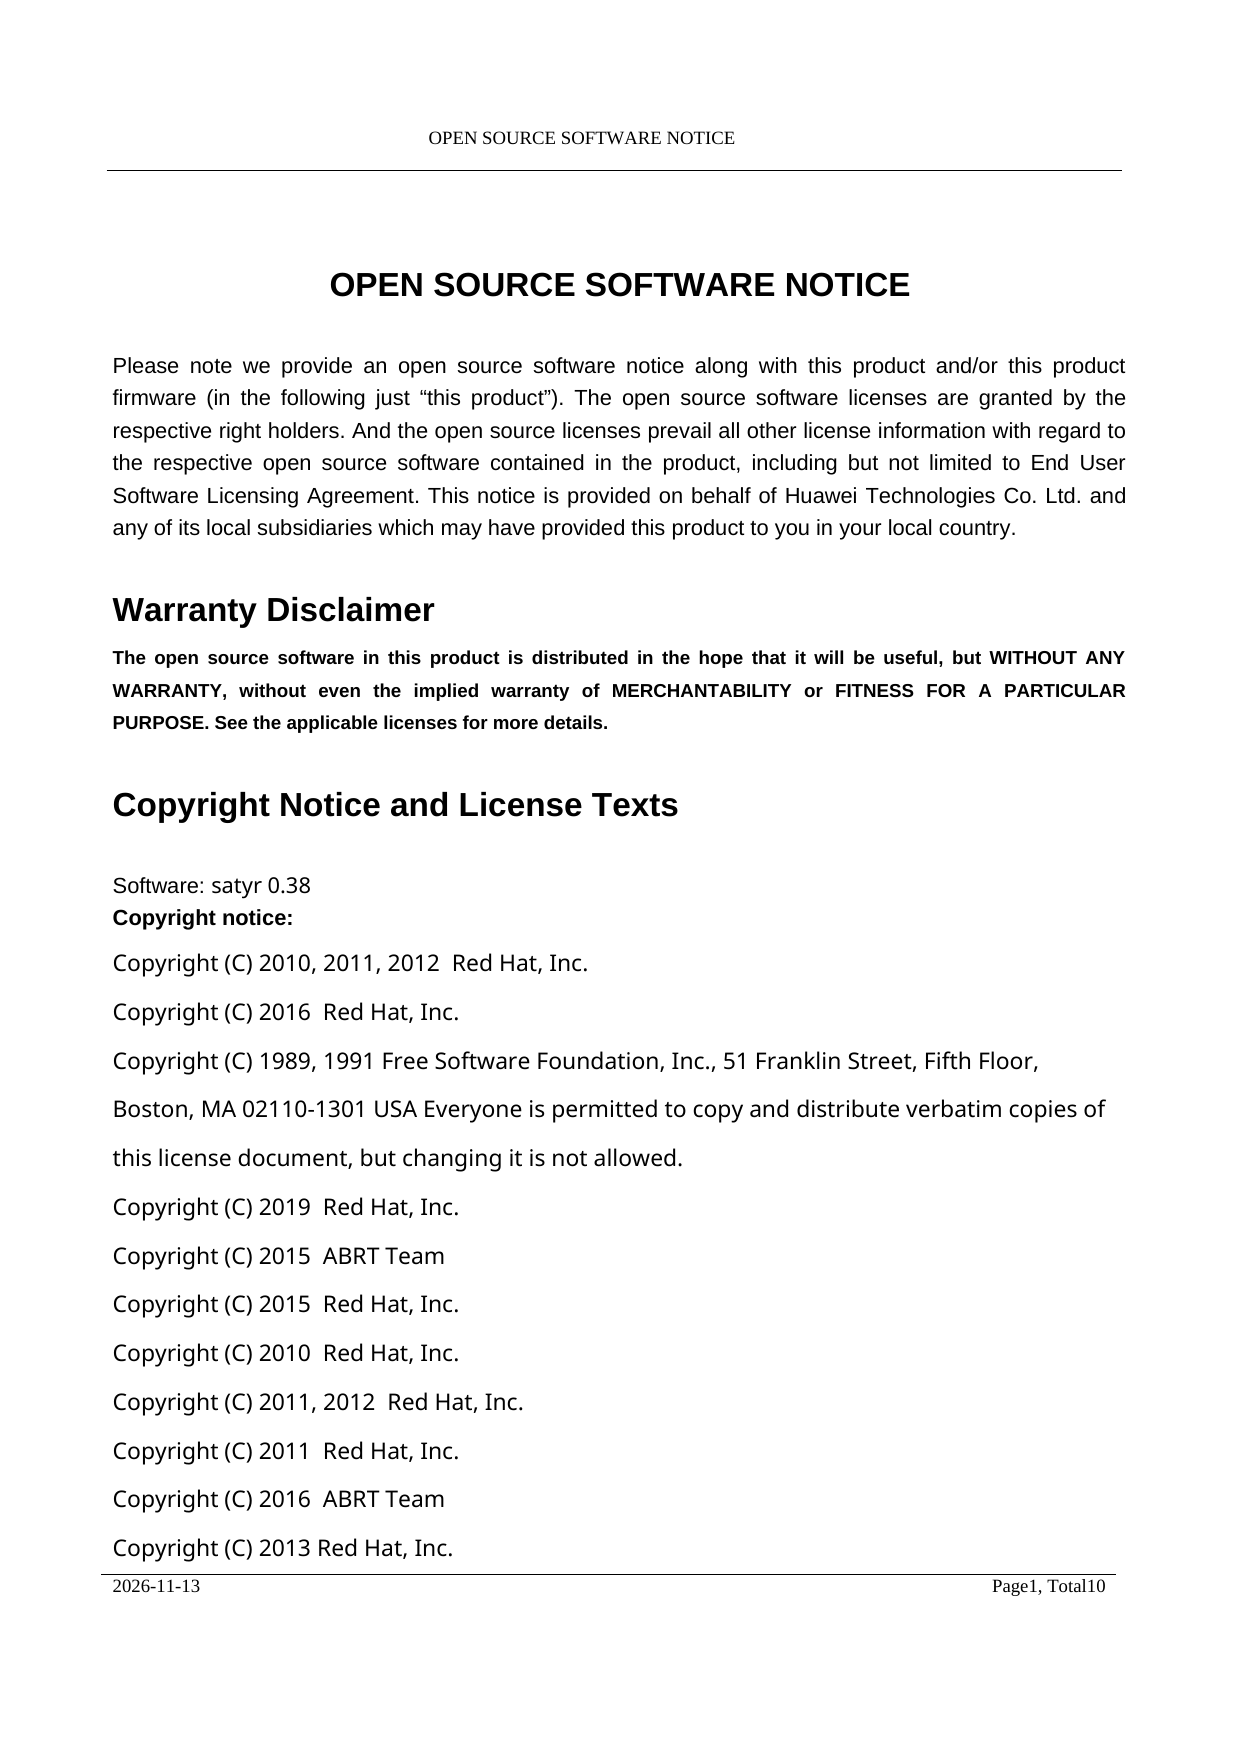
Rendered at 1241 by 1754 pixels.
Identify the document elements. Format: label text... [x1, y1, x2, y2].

text Please note we provide an open source software notice along with this product and/or this product firmware (in the following just “this product”). The open source software licenses are granted by the respective right holders. And the open source licenses prevail all other license information with regard to the respective open source software contained in the product, including but not limited to End User Software Licensing Agreement. This notice is provided on behalf of Huawei Technologies Co. Ltd. and any of its local subsidiaries which may have provided this product to you in your local country. [112, 349, 1128, 544]
text OPEN SOURCE SOFTWARE NOTICE [112, 251, 1128, 316]
text Copyright Notice and License Texts [112, 771, 1128, 836]
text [112, 947, 1128, 1564]
text Warranty Disclaimer [112, 576, 1128, 641]
text Copyright notice: [112, 901, 1128, 934]
text Software: satyr 0.38 [112, 869, 1128, 901]
text The open source software in this product is distributed in the hope that it will be useful, but WITHOUT ANY WARRANTY, without even the implied warranty of MERCHANTABILITY or FITNESS FOR A PARTICULAR PURPOSE. See the applicable licenses for more details. [112, 641, 1128, 739]
